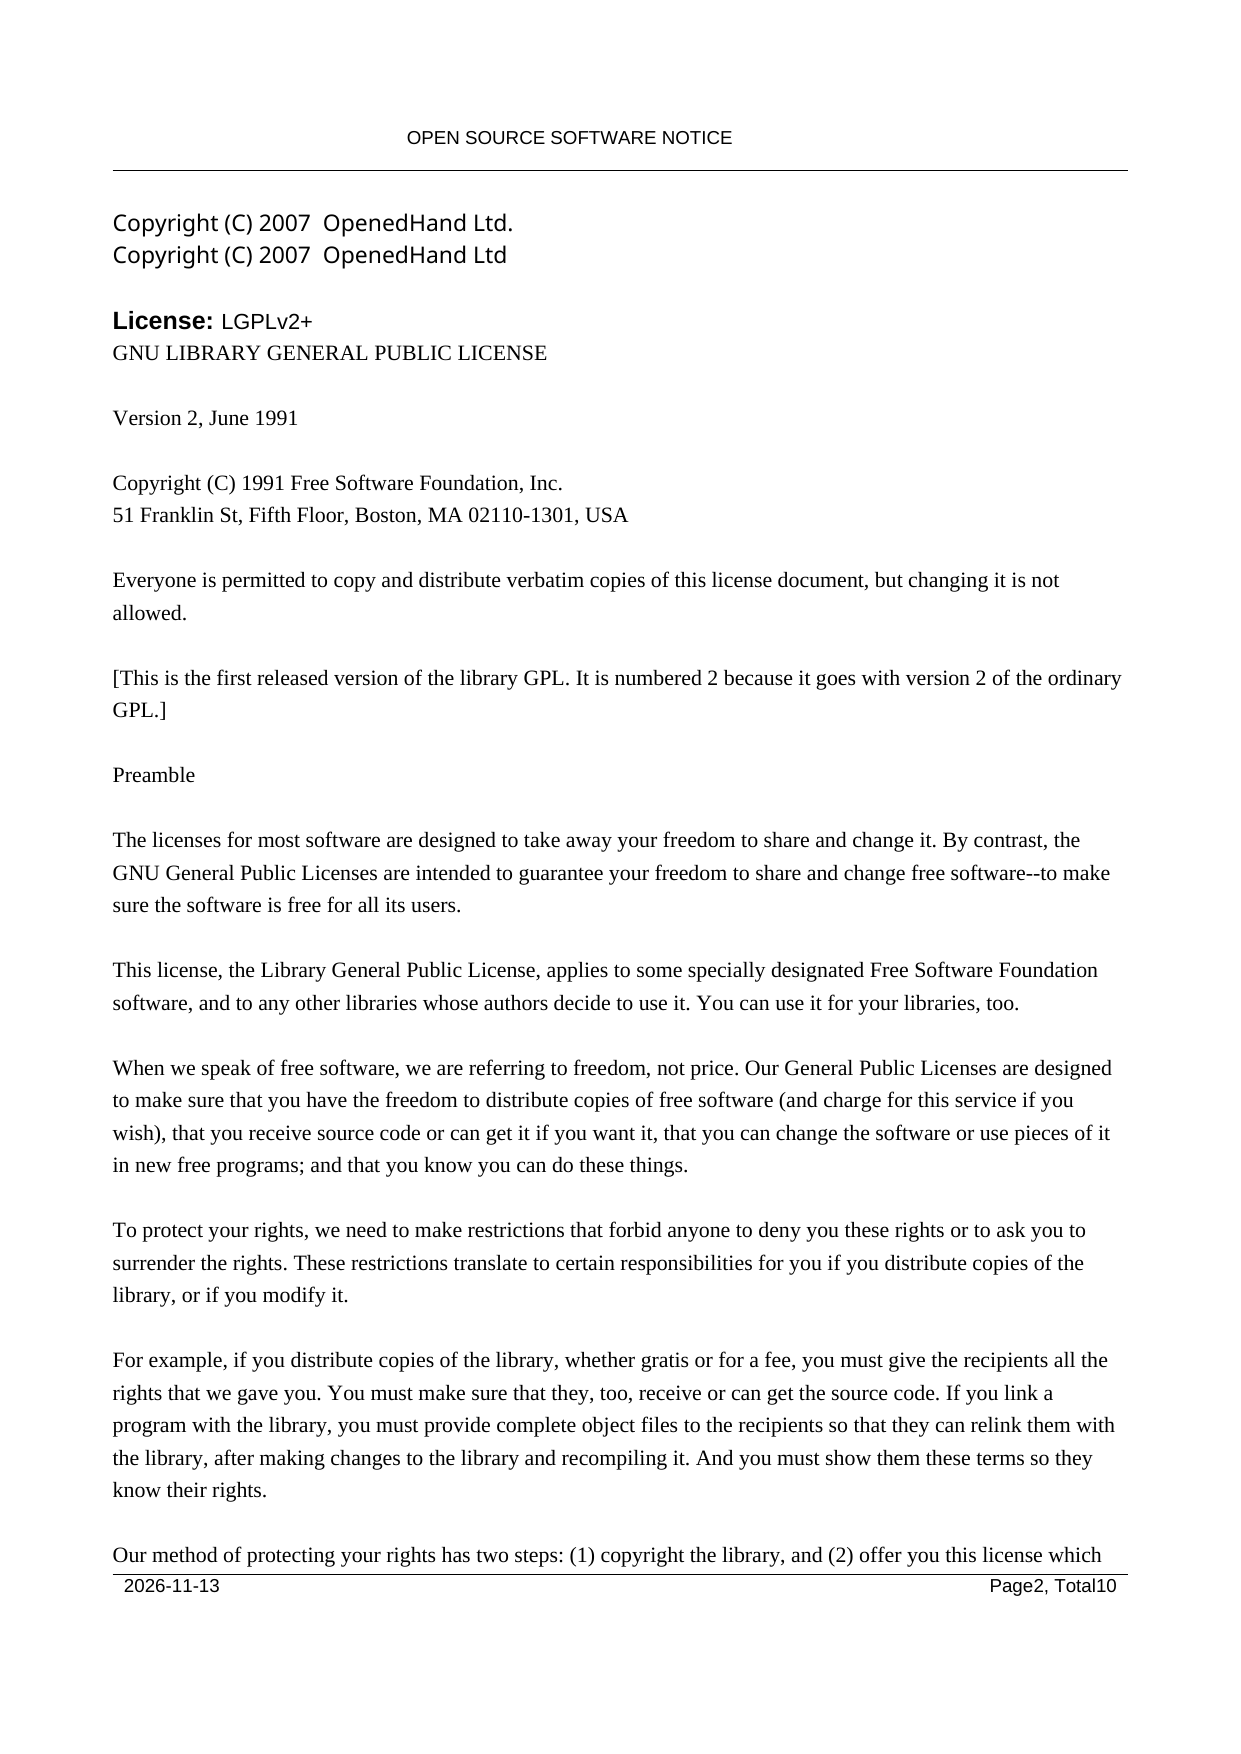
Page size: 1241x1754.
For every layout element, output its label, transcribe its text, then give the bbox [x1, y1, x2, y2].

text License: LGPLv2+ [112, 304, 1128, 336]
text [112, 336, 1128, 1571]
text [112, 206, 1128, 304]
